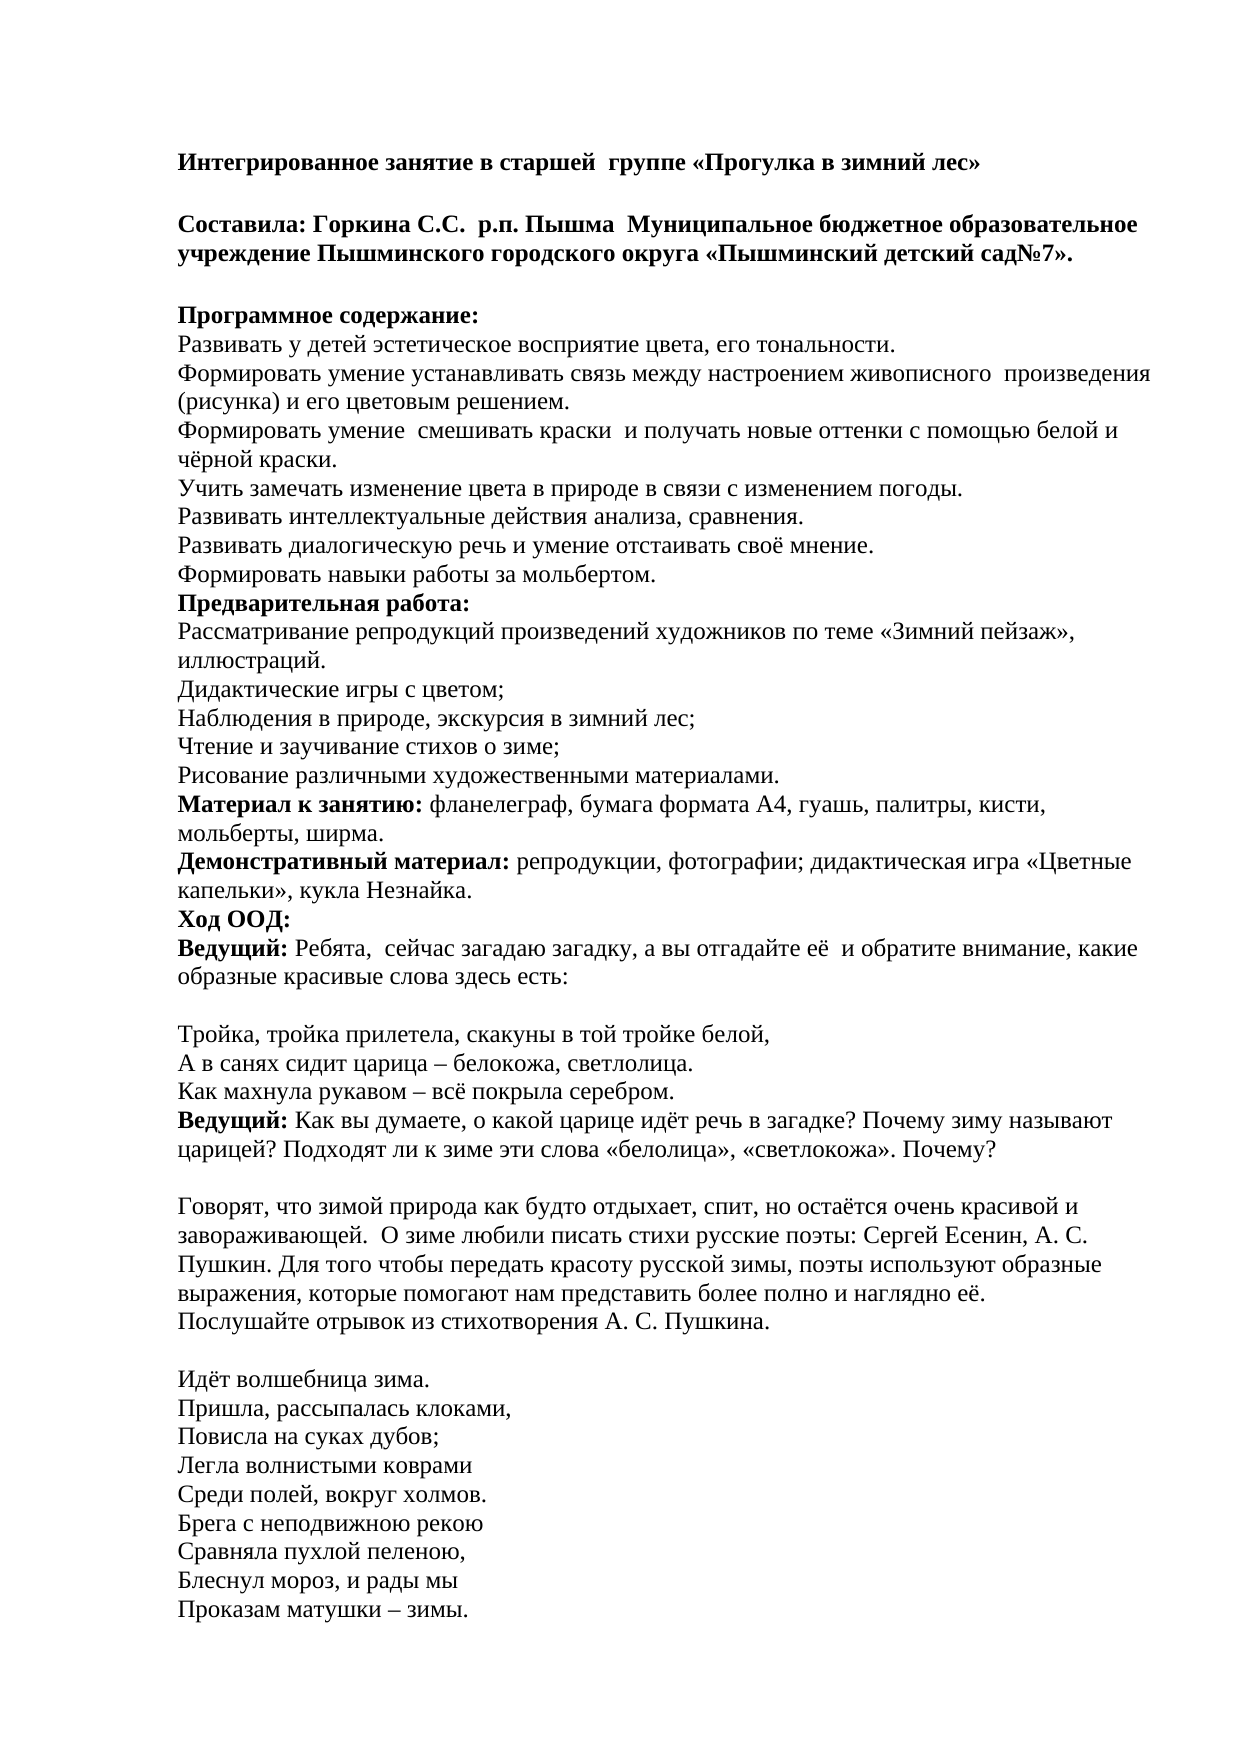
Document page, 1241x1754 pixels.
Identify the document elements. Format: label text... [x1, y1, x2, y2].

text Легла волнистыми коврами [177, 1450, 1152, 1479]
text Говорят, что зимой природа как будто отдыхает, спит, но остаётся очень красивой и завораживающей. О зиме любили писать стихи русские поэты: Сергей Есенин, А. С. Пушкин. Для того чтобы передать красоту русской зимы, поэты используют образные выражения, которые помогают нам представить более полно и наглядно её. [177, 1191, 1152, 1306]
text Ведущий: Ребята, сейчас загадаю загадку, а вы отгадайте её и обратите внимание, какие образные красивые слова здесь есть: [177, 933, 1152, 990]
text Среди полей, вокруг холмов. [177, 1479, 1152, 1508]
text Развивать диалогическую речь и умение отстаивать своё мнение. [177, 530, 1152, 559]
text Проказам матушки – зимы. [177, 1594, 1152, 1623]
text Материал к занятию: фланелеграф, бумага формата А4, гуашь, палитры, кисти, мольберты, ширма. [177, 789, 1152, 846]
text Формировать навыки работы за мольбертом. [177, 559, 1152, 588]
text Идёт волшебница зима. [177, 1364, 1152, 1393]
text Развивать у детей эстетическое восприятие цвета, его тональности. [177, 329, 1152, 358]
text Послушайте отрывок из стихотворения А. С. Пушкина. [177, 1306, 1152, 1335]
text Развивать интеллектуальные действия анализа, сравнения. [177, 501, 1152, 530]
text Программное содержание: [177, 300, 1152, 329]
text Повисла на суках дубов; [177, 1421, 1152, 1450]
text Предварительная работа: [177, 588, 1152, 616]
text Наблюдения в природе, экскурсия в зимний лес; [177, 703, 1152, 731]
text Интегрированное занятие в старшей группе «Прогулка в зимний лес» [177, 147, 1152, 176]
text Ход ООД: [177, 904, 1152, 933]
text Рассматривание репродукций произведений художников по теме «Зимний пейзаж», иллюстраций. [177, 616, 1152, 674]
text Формировать умение устанавливать связь между настроением живописного произведения (рисунка) и его цветовым решением. [177, 358, 1152, 415]
text Ведущий: Как вы думаете, о какой царице идёт речь в загадке? Почему зиму называют царицей? Подходят ли к зиме эти слова «белолица», «светлокожа». Почему? [177, 1105, 1152, 1163]
text А в санях сидит царица – белокожа, светлолица. [177, 1048, 1152, 1076]
text Пришла, рассыпалась клоками, [177, 1393, 1152, 1421]
text Чтение и заучивание стихов о зиме; [177, 731, 1152, 760]
text Тройка, тройка прилетела, скакуны в той тройке белой, [177, 1019, 1152, 1048]
text Блеснул мороз, и рады мы [177, 1565, 1152, 1594]
text Рисование различными художественными материалами. [177, 760, 1152, 789]
text Сравняла пухлой пеленою, [177, 1536, 1152, 1565]
text Учить замечать изменение цвета в природе в связи с изменением погоды. [177, 473, 1152, 501]
text Дидактические игры с цветом; [177, 674, 1152, 703]
text Формировать умение смешивать краски и получать новые оттенки с помощью белой и чёрной краски. [177, 415, 1152, 473]
text Демонстративный материал: репродукции, фотографии; дидактическая игра «Цветные капельки», кукла Незнайка. [177, 846, 1152, 904]
text Брега с неподвижною рекою [177, 1508, 1152, 1536]
text Как махнула рукавом – всё покрыла серебром. [177, 1076, 1152, 1105]
text Составила: Горкина С.С. р.п. Пышма Муниципальное бюджетное образовательное учреждение Пышминского городского округа «Пышминский детский сад№7». [177, 209, 1152, 267]
